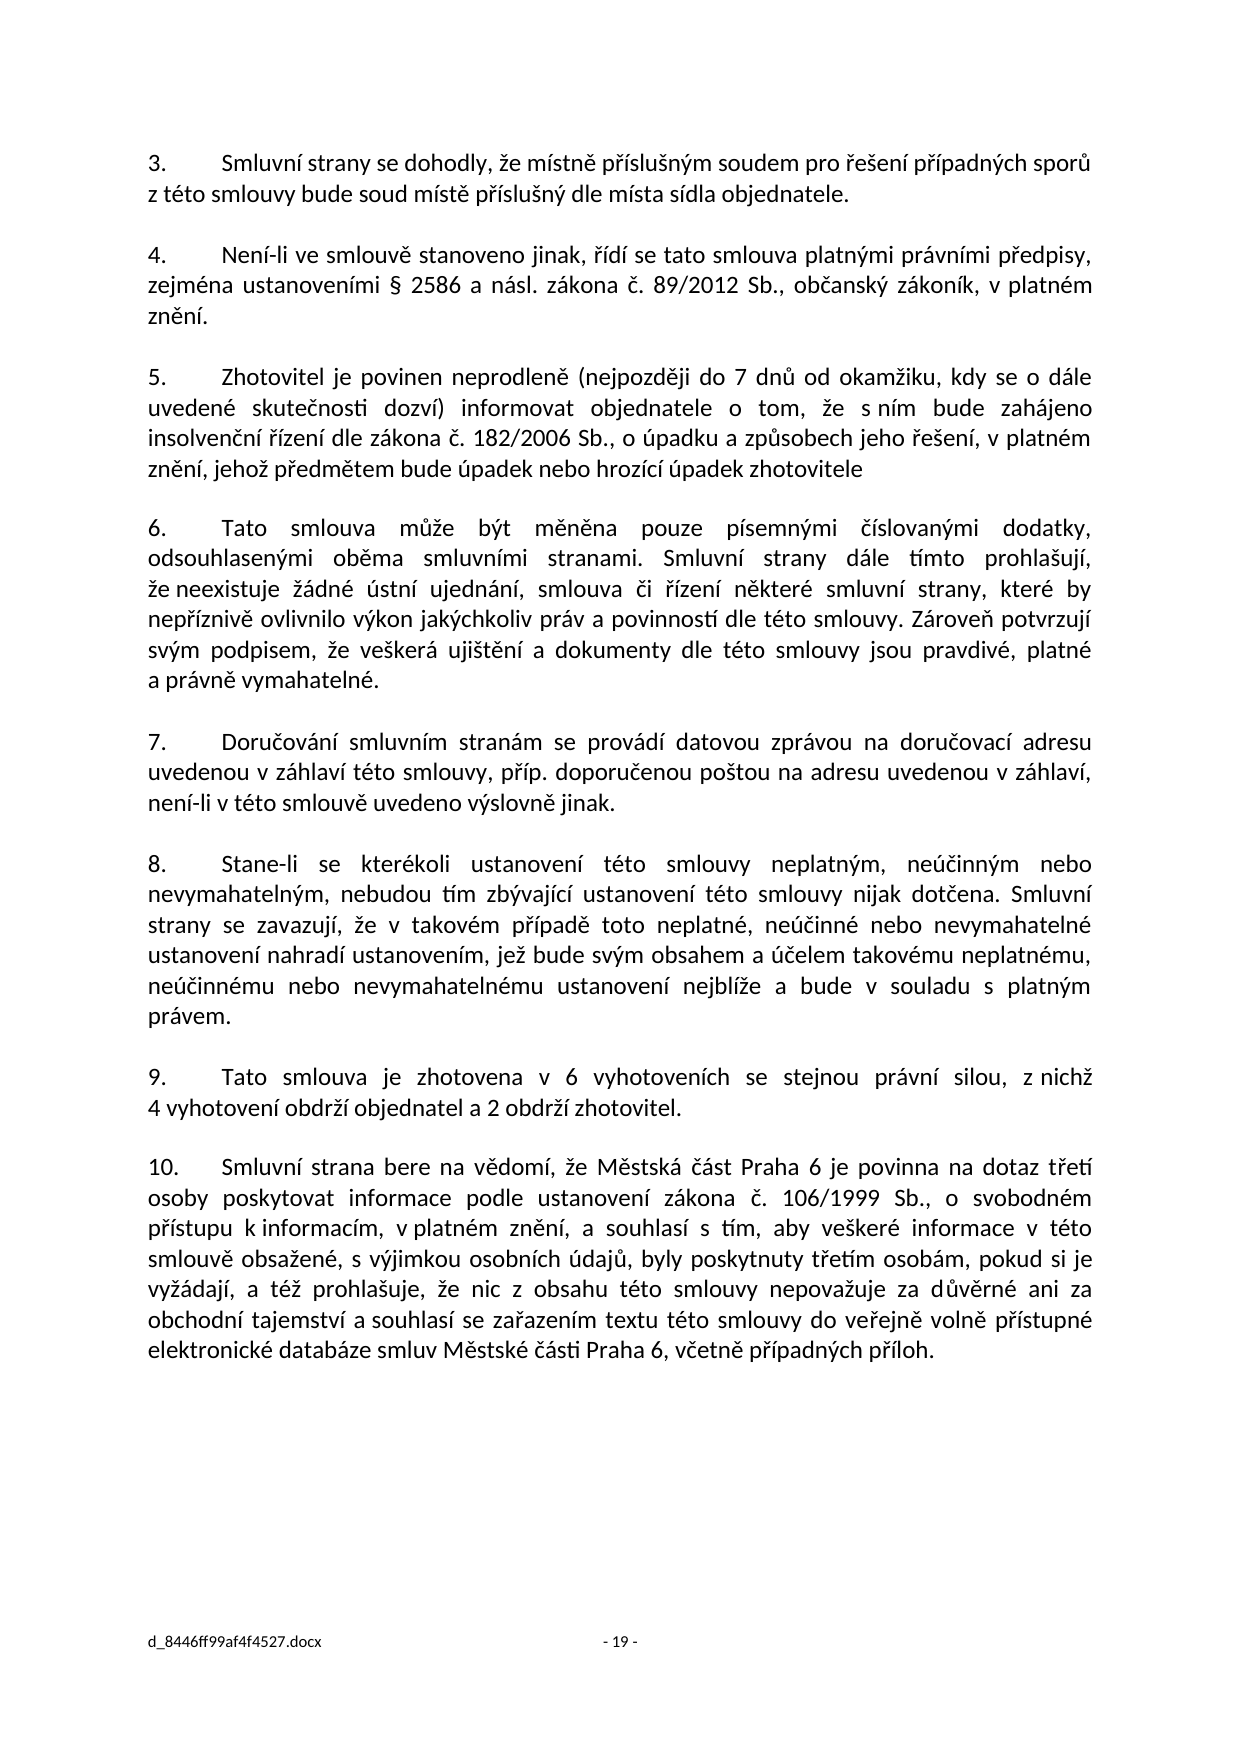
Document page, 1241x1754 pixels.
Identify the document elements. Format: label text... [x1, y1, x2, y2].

subtitle Doručování smluvním stranám se provádí datovou zprávou na doručovací adresu uvedenou v záhlaví této smlouvy, příp. doporučenou poštou na adresu uvedenou v záhlaví, není-li v této smlouvě uvedeno výslovně jinak. [148, 726, 1093, 817]
subtitle Tato smlouva je zhotovena v 6 vyhotoveních se stejnou právní silou, z nichž 4 vyhotovení obdrží objednatel a 2 obdrží zhotovitel. [148, 1061, 1093, 1122]
subtitle Smluvní strany se dohodly, že místně příslušným soudem pro řešení případných sporů z této smlouvy bude soud místě příslušný dle místa sídla objednatele. [148, 148, 1093, 209]
subtitle Smluvní strana bere na vědomí, že Městská část Praha 6 je povinna na dotaz třetí osoby poskytovat informace podle ustanovení zákona č. 106/1999 Sb., o svobodném přístupu k informacím, v platném znění, a souhlasí s tím, aby veškeré informace v této smlouvě obsažené, s výjimkou osobních údajů, byly poskytnuty třetím osobám, pokud si je vyžádají, a též prohlašuje, že nic z obsahu této smlouvy nepovažuje za důvěrné ani za obchodní tajemství a souhlasí se zařazením textu této smlouvy do veřejně volně přístupné elektronické databáze smluv Městské části Praha 6, včetně případných příloh. [148, 1151, 1093, 1365]
subtitle Není-li ve smlouvě stanoveno jinak, řídí se tato smlouva platnými právními předpisy, zejména ustanoveními § násl. zákona č. 89/2012 Sb., občanský zákoník, v platném znění. [148, 239, 1093, 331]
subtitle Stane-li se kterékoli ustanovení této smlouvy neplatným, neúčinným nebo nevymahatelným, nebudou tím zbývající ustanovení této smlouvy nijak dotčena. Smluvní strany se zavazují, že v takovém případě toto neplatné, neúčinné nebo nevymahatelné ustanovení nahradí ustanovením, jež bude svým obsahem a účelem takovému neplatnému, neúčinnému nebo nevymahatelnému ustanovení nejblíže a bude v souladu s platným právem. [148, 848, 1093, 1031]
subtitle Zhotovitel je povinen neprodleně (nejpozději do 7 dnů od okamžiku, kdy se o dále uvedené skutečnosti dozví) informovat objednatele o tom, že s ním bude zahájeno insolvenční řízení dle zákona č. 182/2006 Sb., o úpadku a způsobech jeho řešení, v platném znění, jehož předmětem bude úpadek nebo hrozící úpadek zhotovitele [148, 361, 1093, 483]
subtitle Tato smlouva může být měněna pouze písemnými číslovanými dodatky, odsouhlasenými oběma smluvními stranami. Smluvní strany dále tímto prohlašují, že neexistuje žádné ústní ujednání, smlouva či řízení některé smluvní strany, které by nepříznivě ovlivnilo výkon jakýchkoliv práv a povinností dle této smlouvy. Zároveň potvrzují svým podpisem, že veškerá ujištění a dokumenty dle této smlouvy jsou pravdivé, platné a právně vymahatelné. [148, 512, 1093, 695]
